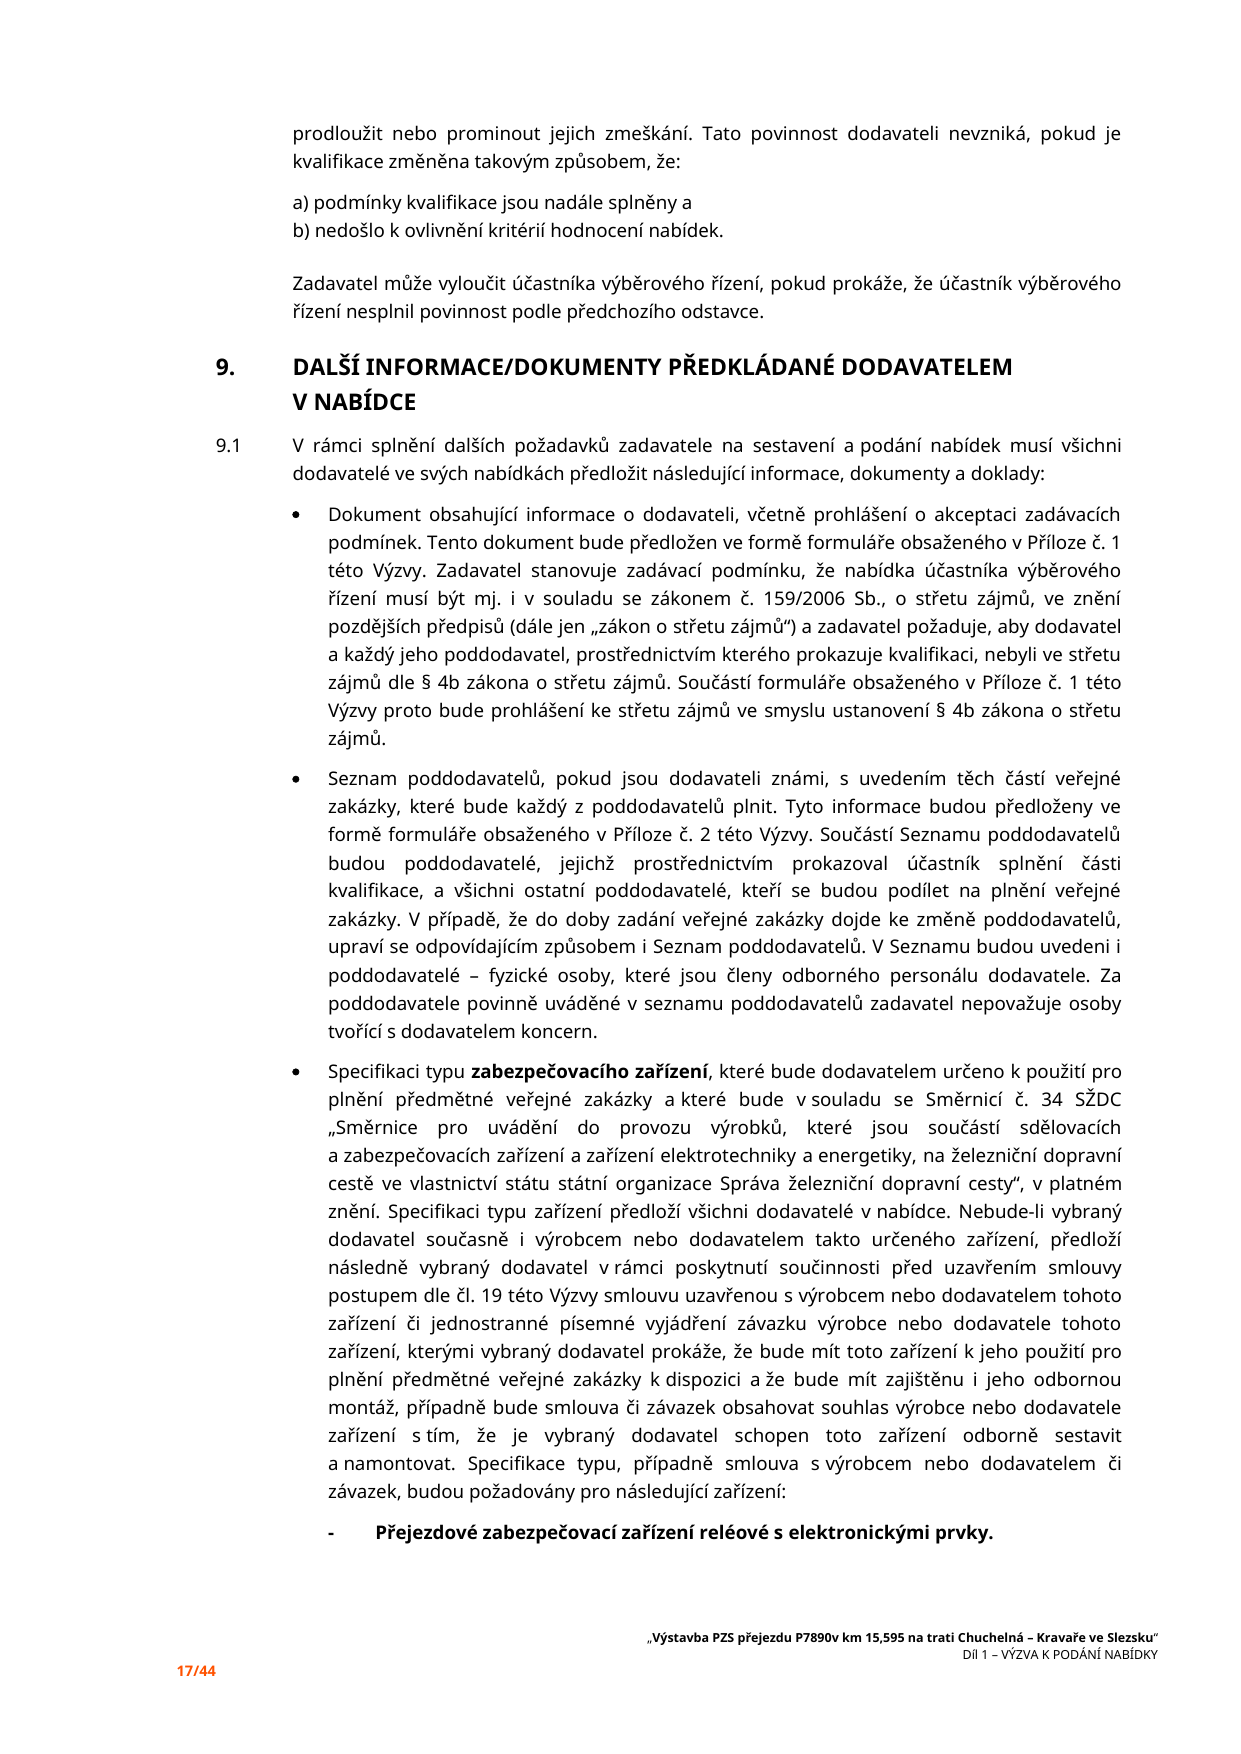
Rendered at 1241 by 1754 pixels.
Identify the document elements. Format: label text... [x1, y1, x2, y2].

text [292, 121, 1122, 174]
text a) podmínky kvalifikace jsou nadále splněny a [292, 189, 1122, 215]
text Zadavatel může vyloučit účastníka výběrového řízení, pokud prokáže, že účastník výběrového řízení nesplnil povinnost podle předchozího odstavce. [292, 270, 1122, 324]
text Seznam poddodavatelů, pokud jsou dodavateli známi, s uvedením těch částí veřejné zakázky, které bude každý z poddodavatelů plnit. Tyto informace budou předloženy ve formě formuláře obsaženého v Příloze č. 2 této Výzvy. Součástí Seznamu poddodavatelů budou poddodavatelé, jejichž prostřednictvím prokazoval účastník splnění části kvalifikace, a všichni ostatní poddodavatelé, kteří se budou podílet na plnění veřejné zakázky. V případě, že do doby zadání veřejné zakázky dojde ke změně poddodavatelů, upraví se odpovídajícím způsobem i Seznam poddodavatelů. V Seznamu budou uvedeni i poddodavatelé – fyzické osoby, které jsou členy odborného personálu dodavatele. Za poddodavatele povinně uváděné v seznamu poddodavatelů zadavatel nepovažuje osoby tvořící s dodavatelem koncern. [292, 766, 1122, 1043]
text V rámci splnění dalších požadavků zadavatele na sestavení a podání nabídek musí všichni dodavatelé ve svých nabídkách předložit následující informace, dokumenty a doklady: [216, 432, 1122, 486]
text Přejezdové zabezpečovací zařízení reléové s elektronickými prvky. [328, 1519, 1122, 1545]
text Specifikaci typu zabezpečovacího zařízení, které bude dodavatelem určeno k použití pro plnění předmětné veřejné zakázky a které bude v souladu se Směrnicí č. 34 SŽDC „Směrnice pro uvádění do provozu výrobků, které jsou součástí sdělovacích a zabezpečovacích zařízení a zařízení elektrotechniky a energetiky, na železniční dopravní cestě ve vlastnictví státu státní organizace Správa železniční dopravní cesty“, v platném znění. Specifikaci typu zařízení předloží všichni dodavatelé v nabídce. Nebude-li vybraný dodavatel současně i výrobcem nebo dodavatelem takto určeného zařízení, předloží následně vybraný dodavatel v rámci poskytnutí součinnosti před uzavřením smlouvy postupem dle čl. 19 této Výzvy smlouvu uzavřenou s výrobcem nebo dodavatelem tohoto zařízení či jednostranné písemné vyjádření závazku výrobce nebo dodavatele tohoto zařízení, kterými vybraný dodavatel prokáže, že bude mít toto zařízení k jeho použití pro plnění předmětné veřejné zakázky k dispozici a že bude mít zajištěnu i jeho odbornou montáž, případně bude smlouva či závazek obsahovat souhlas výrobce nebo dodavatele zařízení s tím, že je vybraný dodavatel schopen toto zařízení odborně sestavit a namontovat. Specifikace typu, případně smlouva s výrobcem nebo dodavatelem či závazek, budou požadovány pro následující zařízení: [292, 1058, 1122, 1504]
text DALŠÍ INFORMACE/DOKUMENTY PŘEDKLÁDANÉ DODAVATELEM V NABÍDCE [216, 351, 1122, 417]
text Dokument obsahující informace o dodavateli, včetně prohlášení o akceptaci zadávacích podmínek. Tento dokument bude předložen ve formě formuláře obsaženého v Příloze č. 1 této Výzvy. Zadavatel stanovuje zadávací podmínku, že nabídka účastníka výběrového řízení musí být mj. i v souladu se zákonem č. 159/2006 Sb., o střetu zájmů, ve znění pozdějších předpisů (dále jen „zákon o střetu zájmů“) a zadavatel požaduje, aby dodavatel a každý jeho poddodavatel, prostřednictvím kterého prokazuje kvalifikaci, nebyli ve střetu zájmů dle § 4b zákona o střetu zájmů. Součástí formuláře obsaženého v Příloze č. 1 této Výzvy proto bude prohlášení ke střetu zájmů ve smyslu ustanovení § 4b zákona o střetu zájmů. [292, 501, 1122, 751]
text b) nedošlo k ovlivnění kritérií hodnocení nabídek. [292, 217, 1122, 243]
